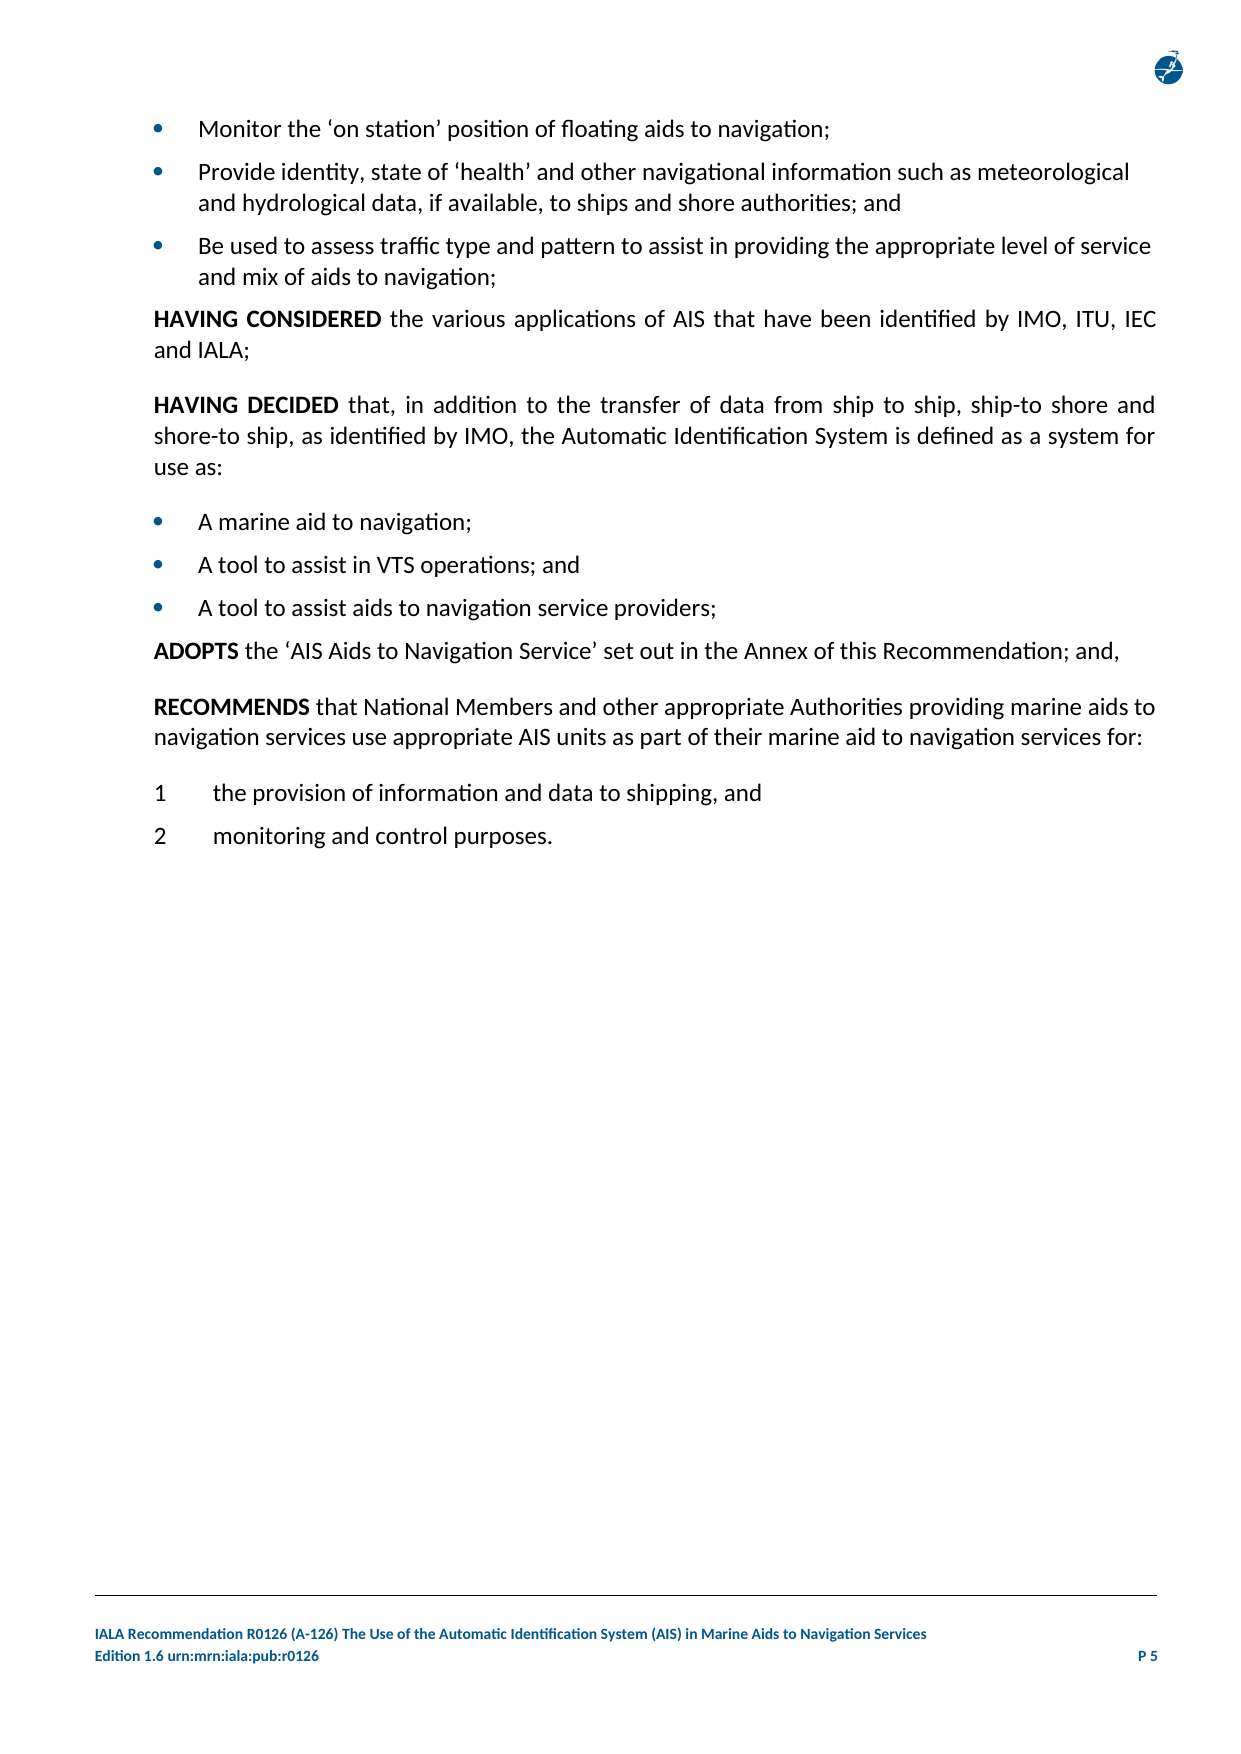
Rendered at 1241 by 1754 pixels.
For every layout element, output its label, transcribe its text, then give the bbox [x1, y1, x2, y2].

picture [1123, 0, 1241, 119]
list the provision of information and data to shipping, and [153, 777, 1157, 807]
text Be used to assess traffic type and pattern to assist in providing the appropriate level of service and mix of aids to navigation; [153, 230, 1157, 291]
text HAVING CONSIDERED the various applications of AIS that have been identified by IMO, ITU, IEC and IALA; [153, 304, 1157, 365]
text HAVING DECIDED that, in addition to the transfer of data from ship to ship, ship-to shore and shore-to ship, as identified by IMO, the Automatic Identification System is defined as a system for use as: [153, 390, 1157, 481]
text A marine aid to navigation; [153, 506, 1157, 537]
text ADOPTS the ‘AIS Aids to Navigation Service’ set out in the Annex of this Recommendation; and, [153, 635, 1157, 666]
text A tool to assist in VTS operations; and [153, 549, 1157, 580]
text Monitor the ‘on station’ position of floating aids to navigation; [153, 113, 1157, 144]
list monitoring and control purposes. [153, 820, 1157, 850]
text Provide identity, state of ‘health’ and other navigational information such as meteorological and hydrological data, if available, to ships and shore authorities; and [153, 157, 1157, 218]
text RECOMMENDS that National Members and other appropriate Authorities providing marine aids to navigation services use appropriate AIS units as part of their marine aid to navigation services for: [153, 691, 1157, 752]
text A tool to assist aids to navigation service providers; [153, 592, 1157, 623]
